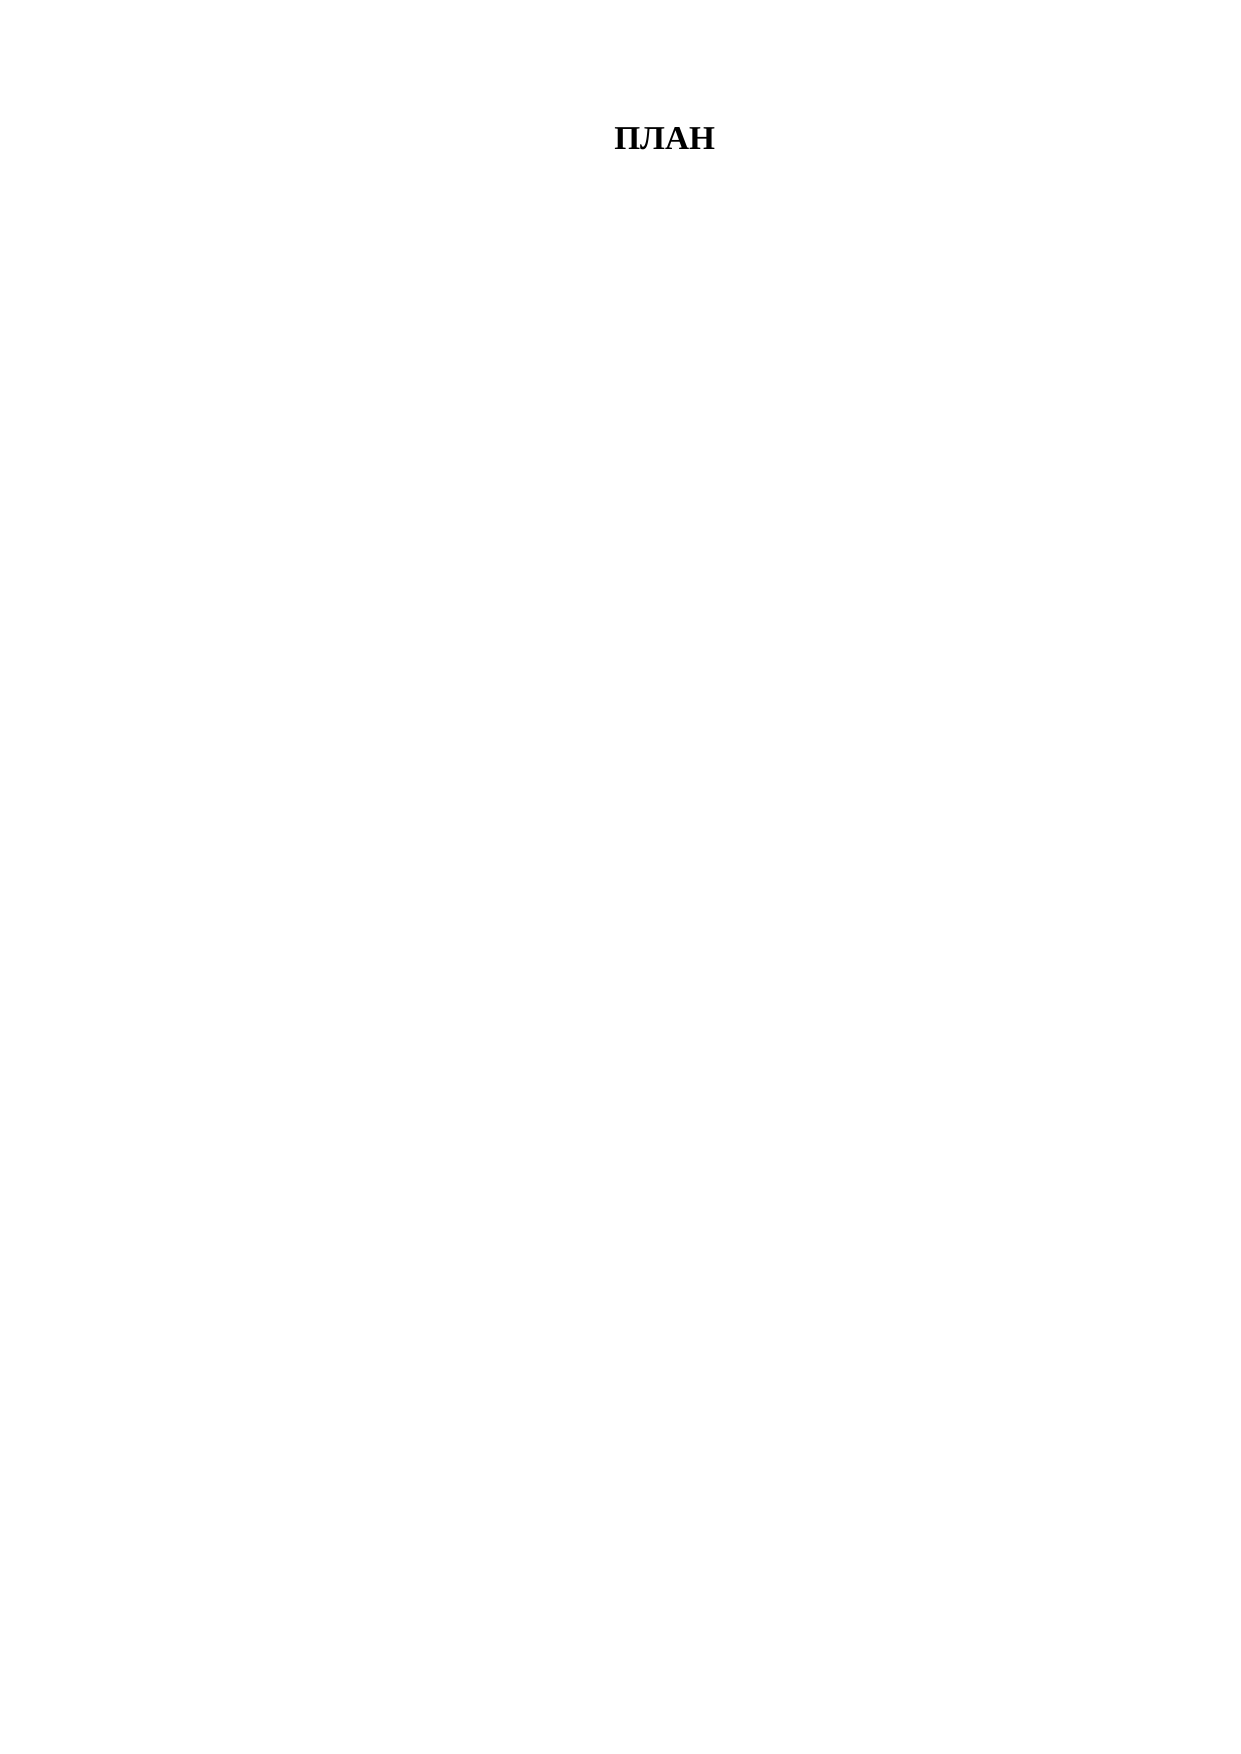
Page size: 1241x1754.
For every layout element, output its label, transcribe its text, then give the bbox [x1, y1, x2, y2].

text план [177, 118, 1152, 156]
